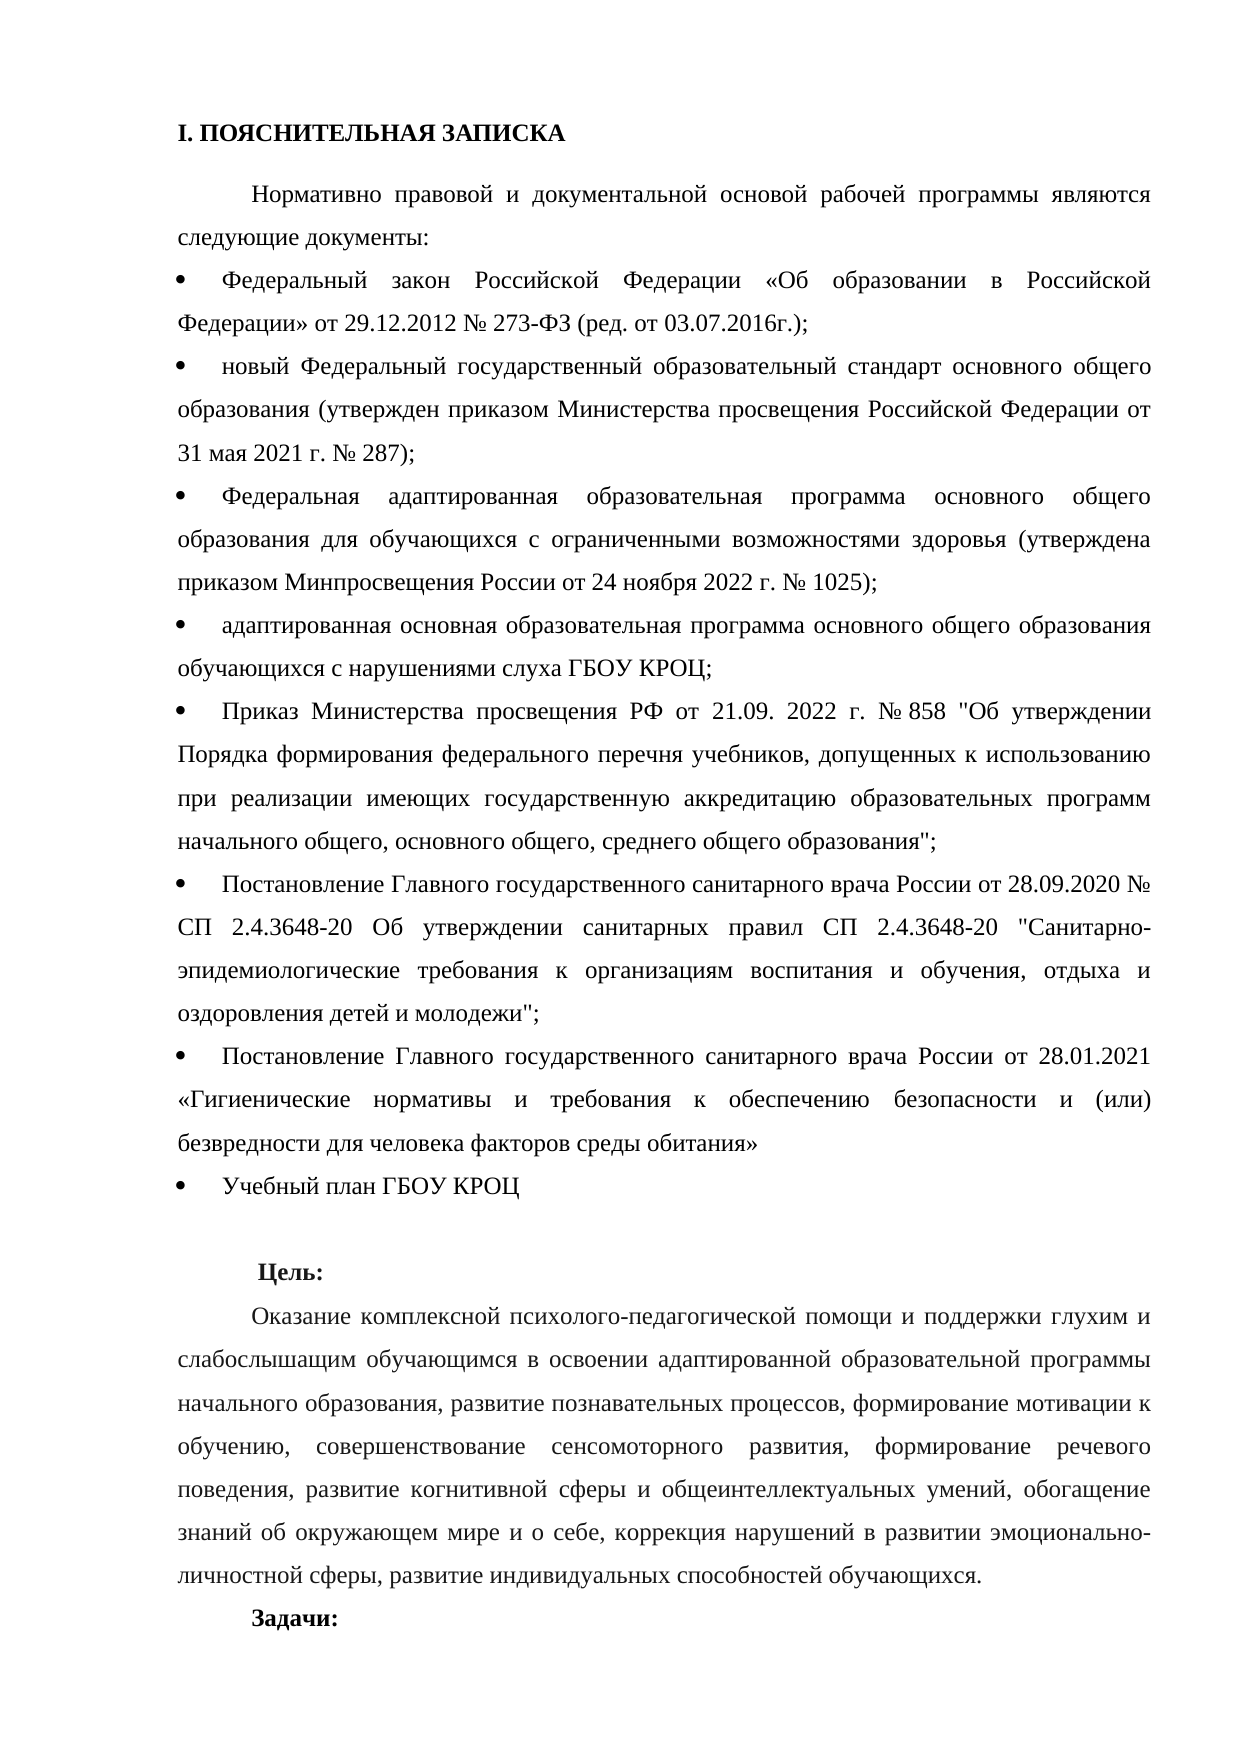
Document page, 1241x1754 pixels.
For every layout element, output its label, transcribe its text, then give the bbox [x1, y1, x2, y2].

list Постановление Главного государственного санитарного врача России от 28.01.2021 «Гигиенические нормативы и требования к обеспечению безопасности и (или) безвредности для человека факторов среды обитания» [176, 1041, 1152, 1156]
list Приказ Министерства просвещения РФ от 21.09. 2022 г. № 858 "Об утверждении Порядка формирования федерального перечня учебников, допущенных к использованию при реализации имеющих государственную аккредитацию образовательных программ начального общего, основного общего, среднего общего образования"; [176, 696, 1152, 854]
text Цель: [177, 1257, 1152, 1286]
text Оказание комплексной психолого-педагогической помощи и поддержки глухим и слабослышащим обучающимся в освоении адаптированной образовательной программы начального образования, развитие познавательных процессов, формирование мотивации к обучению, совершенствование сенсомоторного развития, формирование речевого поведения, развитие когнитивной сферы и общеинтеллектуальных умений, обогащение знаний об окружающем мире и о себе, коррекция нарушений в развитии эмоционально-личностной сферы, развитие индивидуальных способностей обучающихся. [177, 1301, 1152, 1589]
text Задачи: [177, 1603, 1152, 1632]
text Нормативно правовой и документальной основой рабочей программы являются следующие документы: [177, 179, 1152, 251]
list новый Федеральный государственный образовательный стандарт основного общего образования (утвержден приказом Министерства просвещения Российской Федерации от 31 мая 2021 г. № 287); [176, 351, 1152, 466]
text I. ПОЯСНИТЕЛЬНАЯ ЗАПИСКА [177, 118, 1152, 147]
list Федеральный закон Российской Федерации «Об образовании в Российской Федерации» от 29.12.2012 № 273-ФЗ (ред. от 03.07.2016г.); [176, 265, 1152, 337]
list адаптированная основная образовательная программа основного общего образования обучающихся с нарушениями слуха ГБОУ КРОЦ; [176, 610, 1152, 682]
list Учебный план ГБОУ КРОЦ [176, 1171, 1152, 1199]
list Постановление Главного государственного санитарного врача России от 28.09.2020 № СП 2.4.3648-20 Об утверждении санитарных правил СП 2.4.3648-20 "Санитарно-эпидемиологические требования к организациям воспитания и обучения, отдыха и оздоровления детей и молодежи"; [176, 869, 1152, 1027]
list Федеральная адаптированная образовательная программа основного общего образования для обучающихся с ограниченными возможностями здоровья (утверждена приказом Минпросвещения России от 24 ноября 2022 г. № 1025); [176, 481, 1152, 596]
